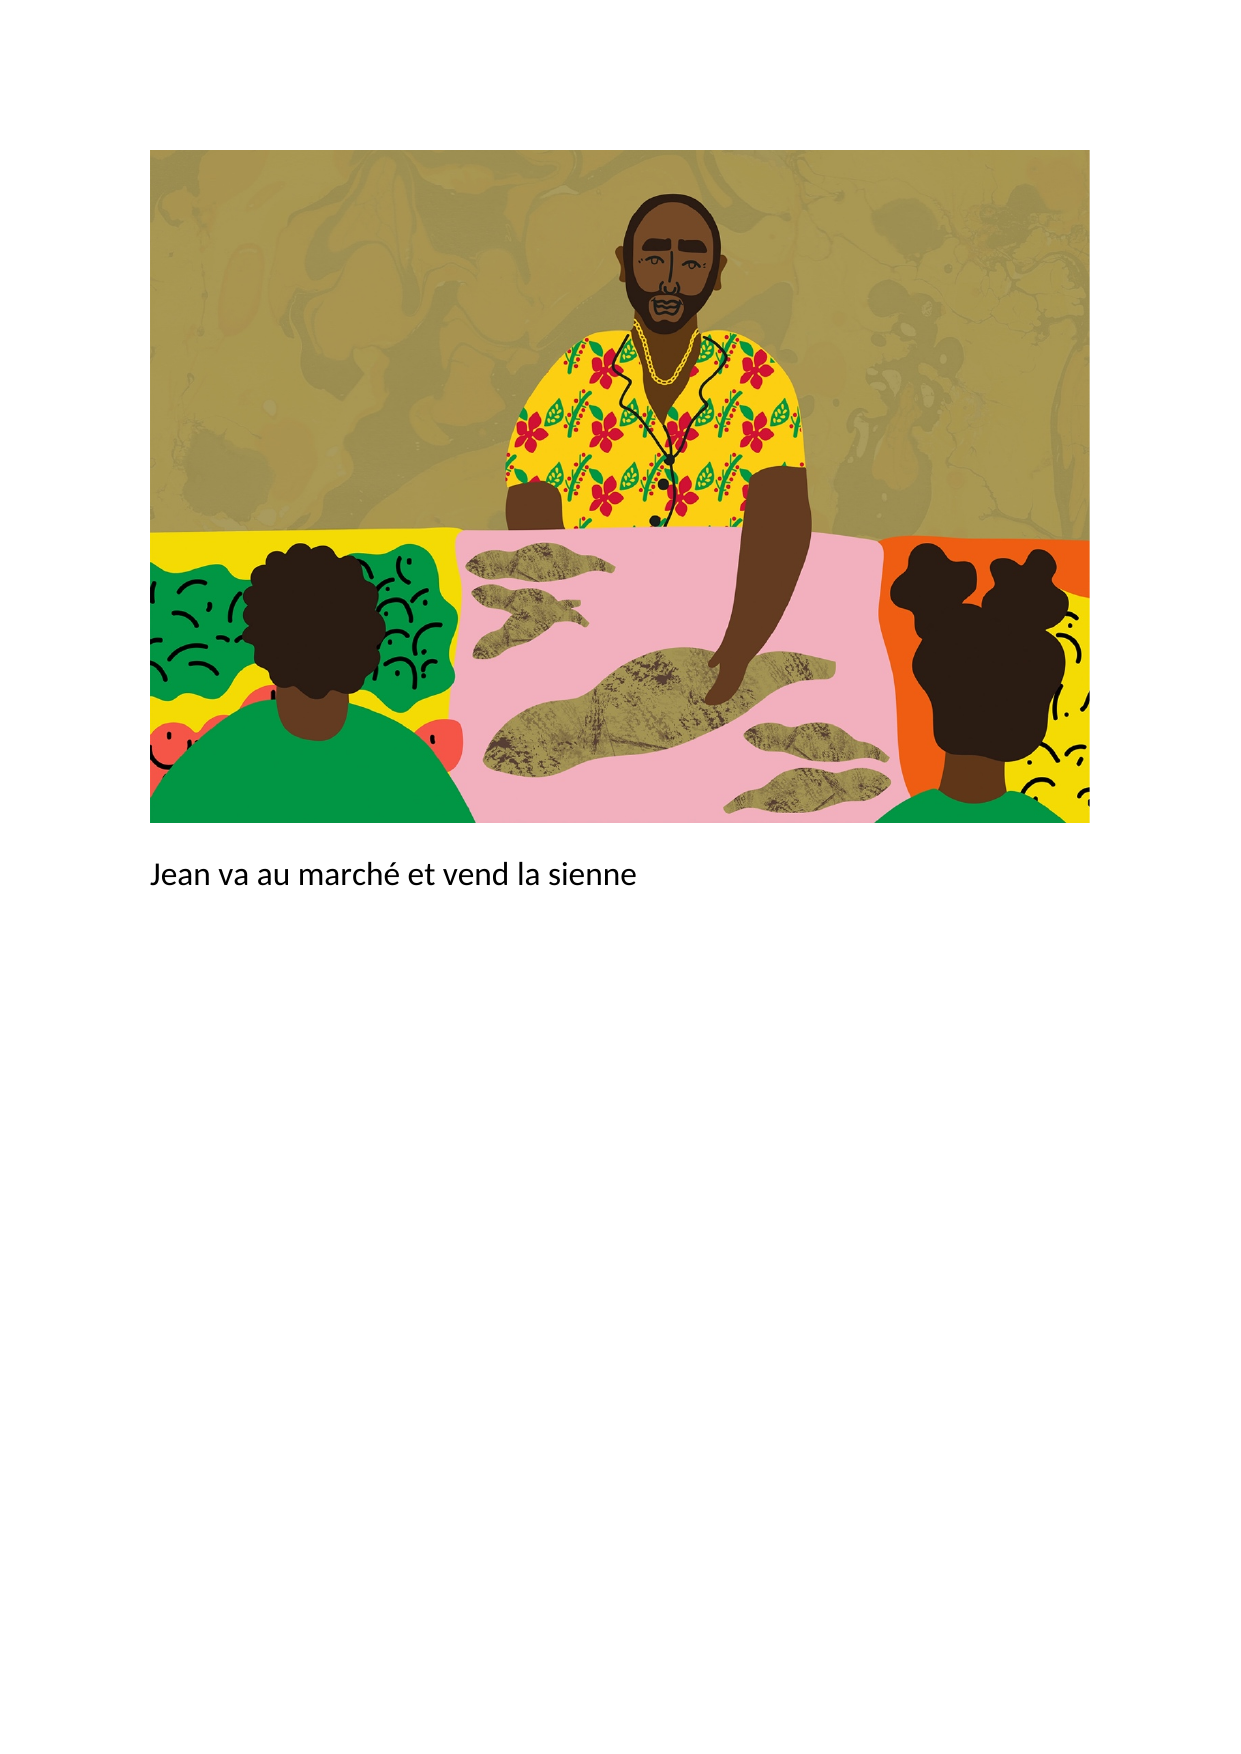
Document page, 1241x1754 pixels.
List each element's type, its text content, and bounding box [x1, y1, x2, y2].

picture [150, 150, 1090, 823]
text Jean va au marché et vend la sienne [150, 853, 1090, 894]
